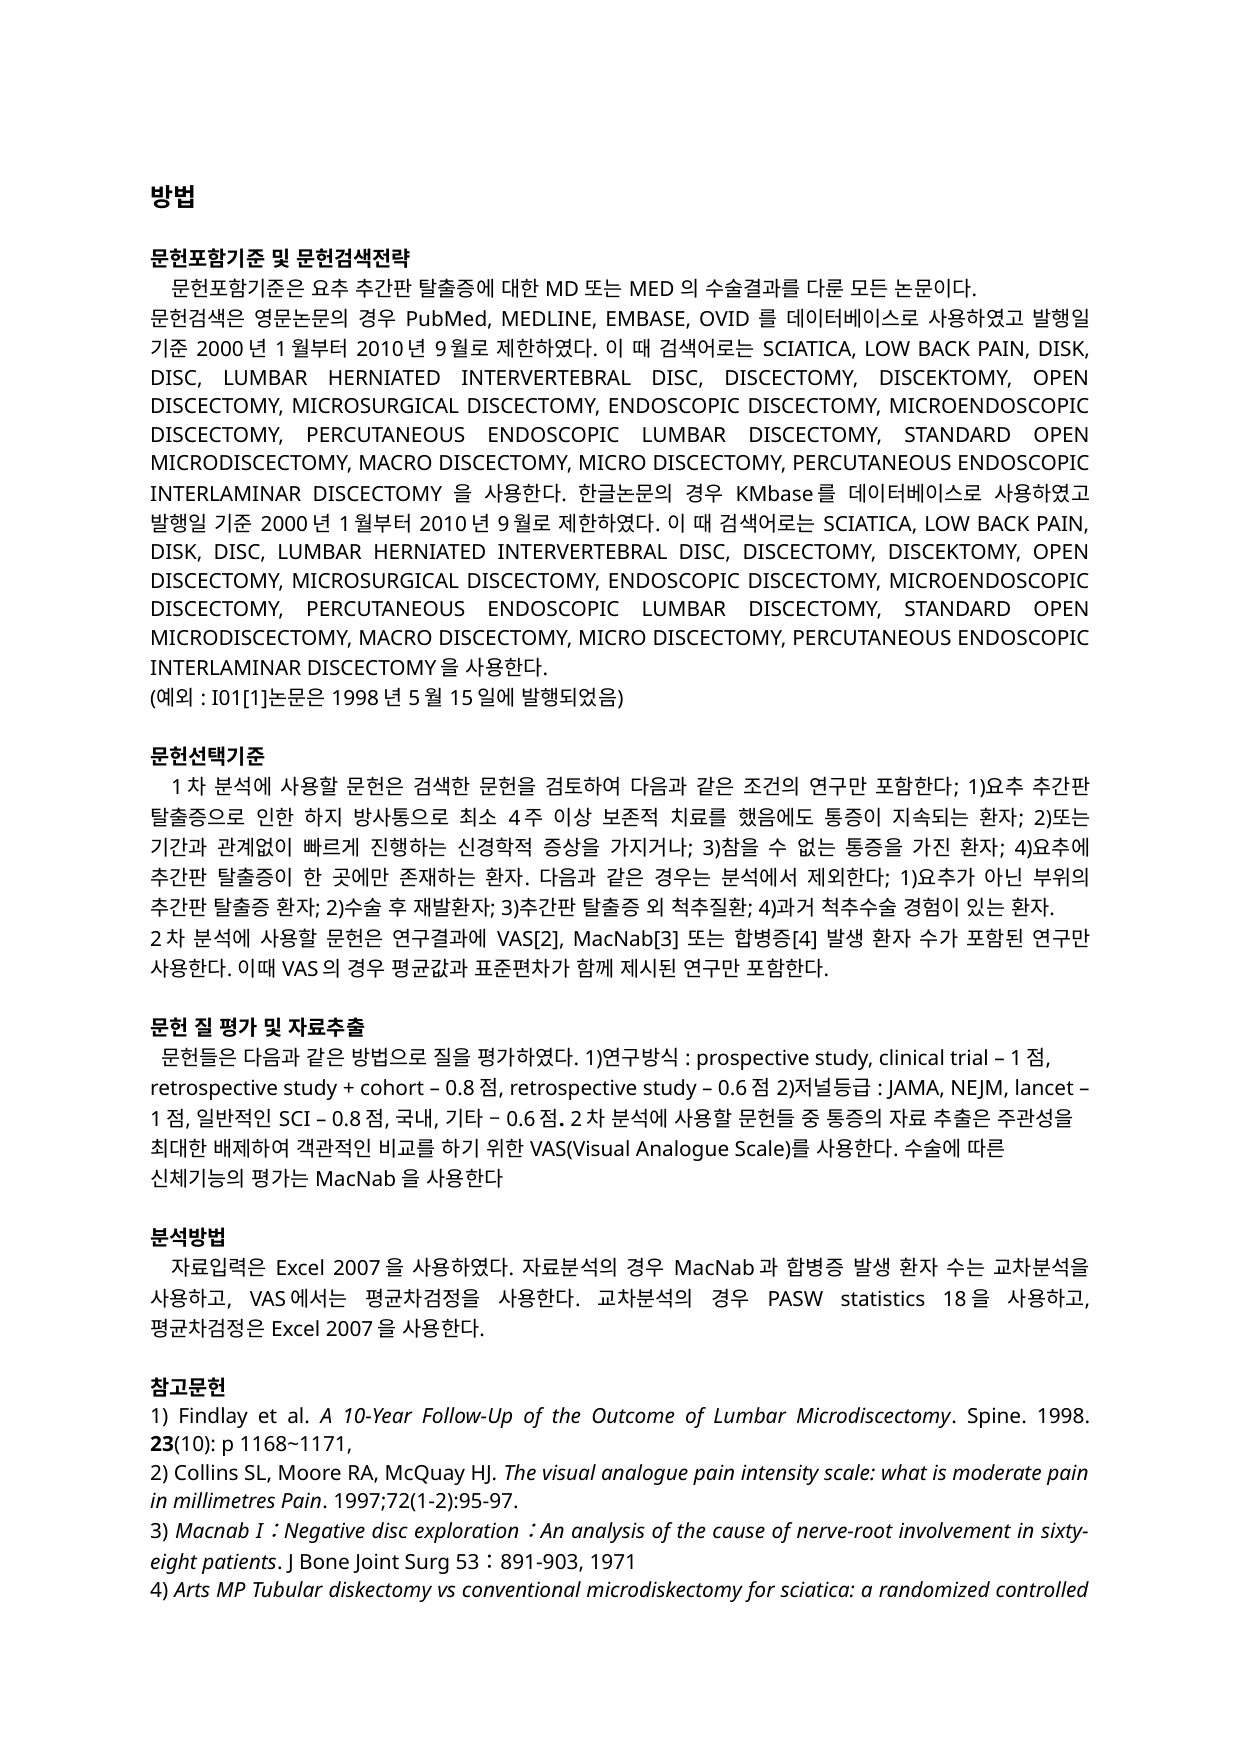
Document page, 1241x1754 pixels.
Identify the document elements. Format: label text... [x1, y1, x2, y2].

text 문헌선택기준 [150, 740, 1090, 770]
text 분석방법 [150, 1221, 1090, 1251]
text 문헌들은 다음과 같은 방법으로 질을 평가하였다. 1)연구방식 : prospective study, clinical trial – 1점, retrospective study + cohort – 0.8점, retrospective study – 0.6점 2)저널등급 : JAMA, NEJM, lancet – 1점, 일반적인 SCI – 0.8점, 국내, 기타 – 0.6점. 2차 분석에 사용할 문헌들 중 통증의 자료 추출은 주관성을 최대한 배제하여 객관적인 비교를 하기 위한 VAS(Visual Analogue Scale)를 사용한다. 수술에 따른 신체기능의 평가는 MacNab 을 사용한다 [150, 1041, 1090, 1193]
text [150, 1371, 1090, 1604]
text 문헌포함기준 및 문헌검색전략 [150, 242, 1090, 272]
text (예외 : I01[1]논문은 1998년 5월 15일에 발행되었음) [150, 681, 1090, 712]
text 1차 분석에 사용할 문헌은 검색한 문헌을 검토하여 다음과 같은 조건의 연구만 포함한다; 1)요추 추간판 탈출증으로 인한 하지 방사통으로 최소 4주 이상 보존적 치료를 했음에도 통증이 지속되는 환자; 2)또는 기간과 관계없이 빠르게 진행하는 신경학적 증상을 가지거나; 3)참을 수 없는 통증을 가진 환자; 4)요추에 추간판 탈출증이 한 곳에만 존재하는 환자. 다음과 같은 경우는 분석에서 제외한다; 1)요추가 아닌 부위의 추간판 탈출증 환자; 2)수술 후 재발환자; 3)추간판 탈출증 외 척추질환; 4)과거 척추수술 경험이 있는 환자. [150, 770, 1090, 922]
text 문헌검색은 영문논문의 경우 PubMed, MEDLINE, EMBASE, OVID 를 데이터베이스로 사용하였고 발행일 기준 2000년 1월부터 2010년 9월로 제한하였다. 이 때 검색어로는 SCIATICA, LOW BACK PAIN, DISK, DISC, LUMBAR HERNIATED INTERVERTEBRAL DISC, DISCECTOMY, DISCEKTOMY, OPEN DISCECTOMY, MICROSURGICAL DISCECTOMY, ENDOSCOPIC DISCECTOMY, MICROENDOSCOPIC DISCECTOMY, PERCUTANEOUS ENDOSCOPIC LUMBAR DISCECTOMY, STANDARD OPEN MICRODISCECTOMY, MACRO DISCECTOMY, MICRO DISCECTOMY, PERCUTANEOUS ENDOSCOPIC INTERLAMINAR DISCECTOMY 을 사용한다. 한글논문의 경우 KMbase를 데이터베이스로 사용하였고 발행일 기준 2000년 1월부터 2010년 9월로 제한하였다. 이 때 검색어로는 SCIATICA, LOW BACK PAIN, DISK, DISC, LUMBAR HERNIATED INTERVERTEBRAL DISC, DISCECTOMY, DISCEKTOMY, OPEN DISCECTOMY, MICROSURGICAL DISCECTOMY, ENDOSCOPIC DISCECTOMY, MICROENDOSCOPIC DISCECTOMY, PERCUTANEOUS ENDOSCOPIC LUMBAR DISCECTOMY, STANDARD OPEN MICRODISCECTOMY, MACRO DISCECTOMY, MICRO DISCECTOMY, PERCUTANEOUS ENDOSCOPIC INTERLAMINAR DISCECTOMY을 사용한다. [150, 302, 1090, 681]
text 자료입력은 Excel 2007을 사용하였다. 자료분석의 경우 MacNab과 합병증 발생 환자 수는 교차분석을 사용하고, VAS에서는 평균차검정을 사용한다. 교차분석의 경우 PASW statistics 18을 사용하고, 평균차검정은 Excel 2007을 사용한다. [150, 1251, 1090, 1342]
text 2차 분석에 사용할 문헌은 연구결과에 VAS[2], MacNab[3] 또는 합병증[4] 발생 환자 수가 포함된 연구만 사용한다. 이때 VAS의 경우 평균값과 표준편차가 함께 제시된 연구만 포함한다. [150, 922, 1090, 983]
text 방법 [150, 177, 1090, 213]
text 문헌 질 평가 및 자료추출 [150, 1011, 1090, 1041]
text 문헌포함기준은 요추 추간판 탈출증에 대한 MD 또는 MED 의 수술결과를 다룬 모든 논문이다. [150, 272, 1090, 302]
